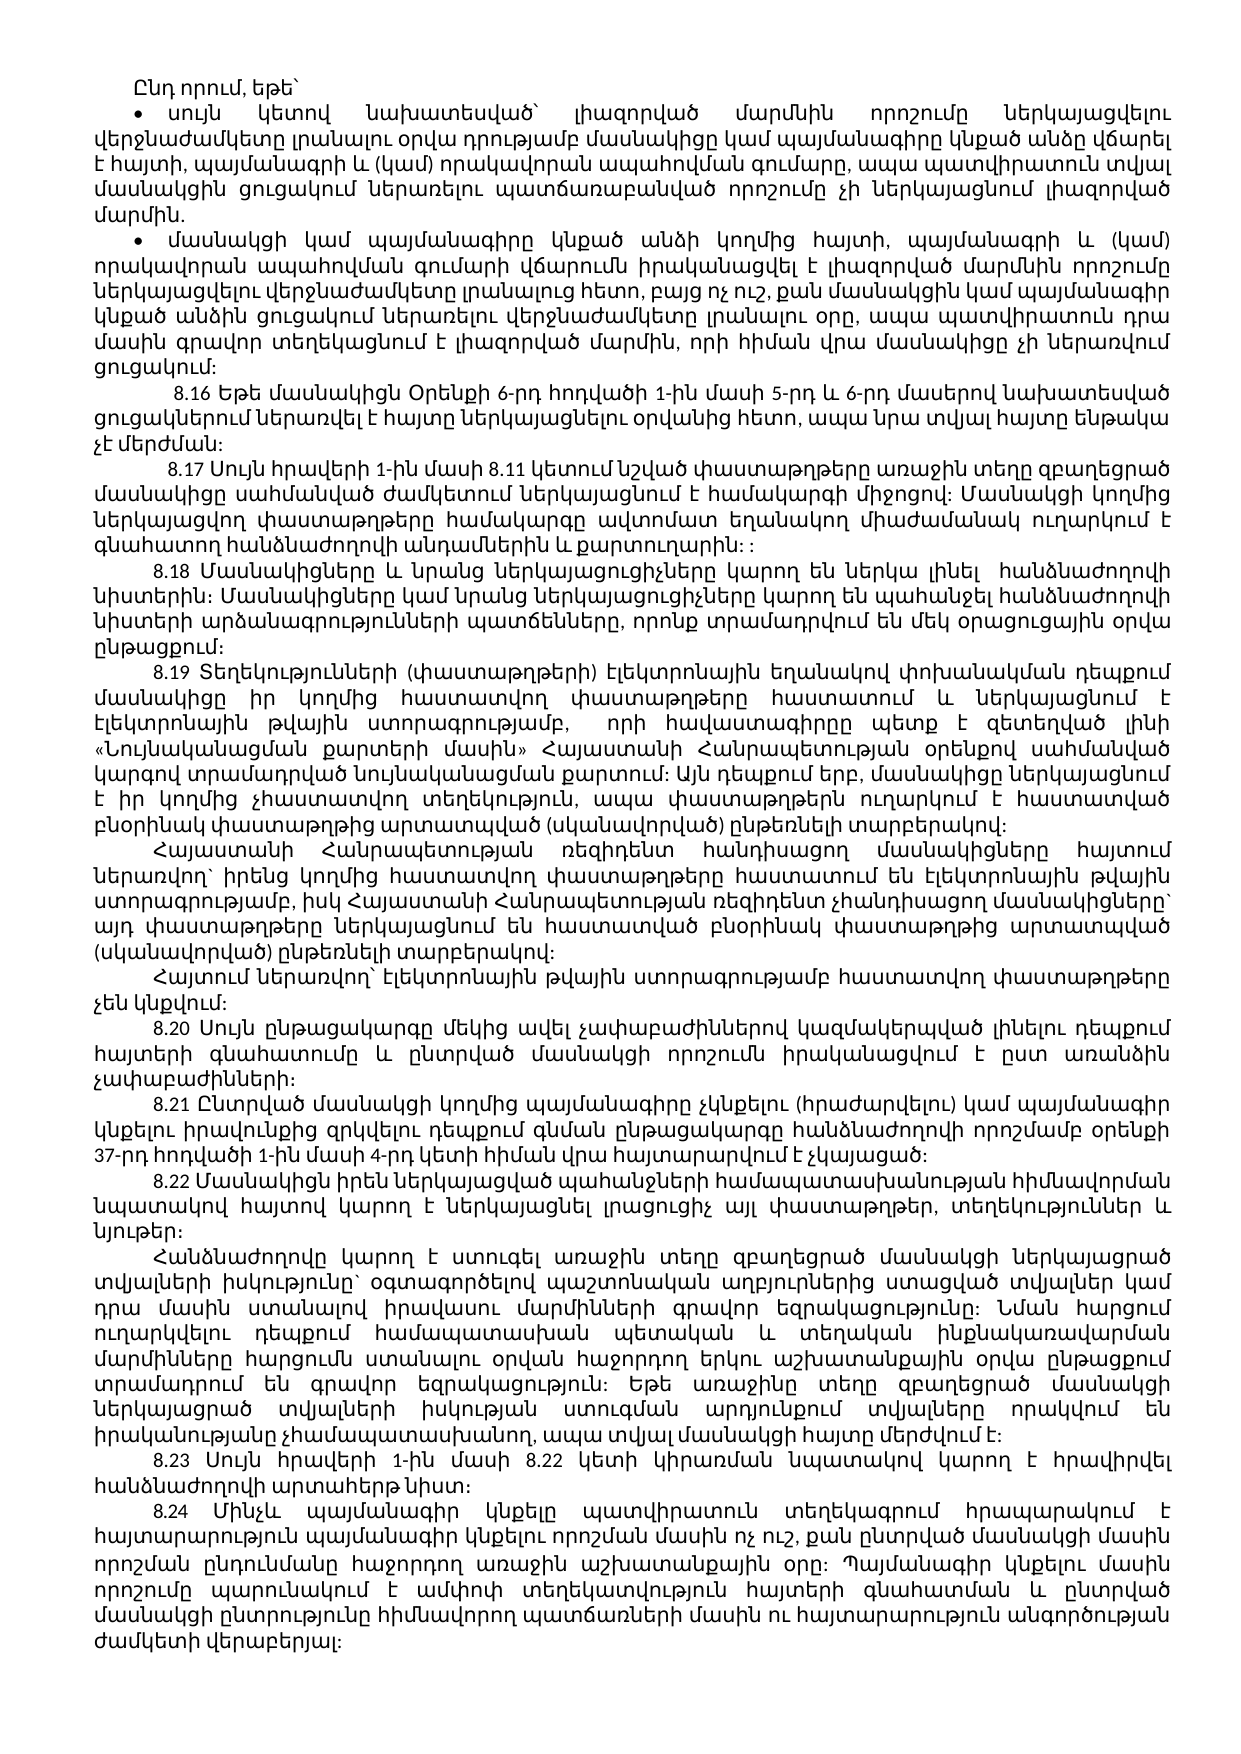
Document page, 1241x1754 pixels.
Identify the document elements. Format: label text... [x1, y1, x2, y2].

text Ընդ որում, եթե՝ [94, 75, 1171, 100]
text • սույն կետով նախատեսված՝ լիազորված մարմնին որոշումը ներկայացվելու վերջնաժամկետը լրանալու օրվա դրությամբ մասնակիցը կամ պայմանագիրը կնքած անձը վճարել է հայտի, պայմանագրի և (կամ) որակավորան ապահովման գումարը, ապա պատվիրատուն տվյալ մասնակցին ցուցակում ներառելու պատճառաբանված որոշումը չի ներկայացնում լիազորված մարմին. [94, 100, 1171, 227]
text • մասնակցի կամ պայմանագիրը կնքած անձի կողմից հայտի, պայմանագրի և (կամ) որակավորան ապահովման գումարի վճարումն իրականացվել է լիազորված մարմնին որոշումը ներկայացվելու վերջնաժամկետը լրանալուց հետո, բայց ոչ ուշ, քան մասնակցին կամ պայմանագիր կնքած անձին ցուցակում ներառելու վերջնաժամկետը լրանալու օրը, ապա պատվիրատուն դրա մասին գրավոր տեղեկացնում է լիազորված մարմին, որի հիման վրա մասնակիցը չի ներառվում ցուցակում: [94, 227, 1171, 380]
text Հայտում ներառվող՝ էլեկտրոնային թվային ստորագրությամբ հաստատվող փաստաթղթերը չեն կնքվում: [94, 964, 1171, 1015]
text 8.21 Ընտրված մասնակցի կողմից պայմանագիրը չկնքելու (հրաժարվելու) կամ պայմանագիր կնքելու իրավունքից զրկվելու դեպքում գնման ընթացակարգը հանձնաժողովի որոշմամբ օրենքի 37-րդ հոդվածի 1-ին մասի 4-րդ կետի հիման վրա հայտարարվում է չկայացած: [94, 1092, 1171, 1168]
text 8.22 Մասնակիցն իրեն ներկայացված պահանջների համապատասխանության հիմնավորման նպատակով հայտով կարող է ներկայացնել լրացուցիչ այլ փաստաթղթեր, տեղեկություններ և նյութեր։ [94, 1168, 1171, 1244]
text 8.20 Սույն ընթացակարգը մեկից ավել չափաբաժիններով կազմակերպված լինելու դեպքում հայտերի գնահատումը և ընտրված մասնակցի որոշումն իրականացվում է ըստ առանձին չափաբաժինների։ [94, 1015, 1171, 1092]
text 8.24 Մինչև պայմանագիր կնքելը պատվիրատուն տեղեկագրում հրապարակում է հայտարարություն պայմանագիր կնքելու որոշման մասին ոչ ուշ, քան ընտրված մասնակցի մասին որոշման ընդունմանը հաջորդող առաջին աշխատանքային օրը: Պայմանագիր կնքելու մասին որոշումը պարունակում է ամփոփ տեղեկատվություն հայտերի գնահատման և ընտրված մասնակցի ընտրությունը հիմնավորող պատճառների մասին ու հայտարարություն անգործության ժամկետի վերաբերյալ: [94, 1498, 1171, 1653]
text 8.18 Մասնակիցները և նրանց ներկայացուցիչները կարող են ներկա լինել հանձնաժողովի նիստերին։ Մասնակիցները կամ նրանց ներկայացուցիչները կարող են պահանջել հանձնաժողովի նիստերի արձանագրությունների պատճենները, որոնք տրամադրվում են մեկ օրացուցային օրվա ընթացքում։ [94, 558, 1171, 659]
text 8.16 Եթե մասնակիցն Օրենքի 6-րդ հոդվածի 1-ին մասի 5-րդ և 6-րդ մասերով նախատեսված ցուցակներում ներառվել է հայտը ներկայացնելու օրվանից հետո, ապա նրա տվյալ հայտը ենթակա չէ մերժման: [94, 380, 1171, 456]
text 8.23 Սույն հրավերի 1-ին մասի 8.22 կետի կիրառման նպատակով կարող է հրավիրվել հանձնաժողովի արտահերթ նիստ։ [94, 1447, 1171, 1498]
text 8.19 Տեղեկությունների (փաստաթղթերի) էլեկտրոնային եղանակով փոխանակման դեպքում մասնակիցը իր կողմից հաստատվող փաստաթղթերը հաստատում և ներկայացնում է էլեկտրոնային թվային ստորագրությամբ, որի հավաստագիրըը պետք է զետեղված լինի «Նույնականացման քարտերի մասին» Հայաստանի Հանրապետության օրենքով սահմանված կարգով տրամադրված նույնականացման քարտում: Այն դեպքում երբ, մասնակիցը ներկայացնում է իր կողմից չհաստատվող տեղեկություն, ապա փաստաթղթերն ուղարկում է հաստատված բնօրինակ փաստաթղթից արտատպված (սկանավորված) ընթեռնելի տարբերակով: [94, 659, 1171, 837]
text 8.17 Սույն հրավերի 1-ին մասի 8.11 կետում նշված փաստաթղթերը առաջին տեղը զբաղեցրած մասնակիցը սահմանված ժամկետում ներկայացնում է համակարգի միջոցով: Մասնակցի կողմից ներկայացվող փաստաթղթերը համակարգը ավտոմատ եղանակող միաժամանակ ուղարկում է գնահատող հանձնաժողովի անդամներին և քարտուղարին: : [94, 456, 1171, 558]
text Հայաստանի Հանրապետության ռեզիդենտ հանդիսացող մասնակիցները հայտում ներառվող` իրենց կողմից հաստատվող փաստաթղթերը հաստատում են էլեկտրոնային թվային ստորագրությամբ, իսկ Հայաստանի Հանրապետության ռեզիդենտ չհանդիսացող մասնակիցները` այդ փաստաթղթերը ներկայացնում են հաստատված բնօրինակ փաստաթղթից արտատպված (սկանավորված) ընթեռնելի տարբերակով: [94, 837, 1171, 964]
text Հանձնաժողովը կարող է ստուգել առաջին տեղը զբաղեցրած մասնակցի ներկայացրած տվյալների իսկությունը` օգտագործելով պաշտոնական աղբյուրներից ստացված տվյալներ կամ դրա մասին ստանալով իրավասու մարմինների գրավոր եզրակացությունը: Նման հարցում ուղարկվելու դեպքում համապատասխան պետական և տեղական ինքնակառավարման մարմինները հարցումն ստանալու օրվան հաջորդող երկու աշխատանքային օրվա ընթացքում տրամադրում են գրավոր եզրակացություն: Եթե առաջինը տեղը զբաղեցրած մասնակցի ներկայացրած տվյալների իսկության ստուգման արդյունքում տվյալները որակվում են իրականությանը չհամապատասխանող, ապա տվյալ մասնակցի հայտը մերժվում է: [94, 1244, 1171, 1447]
